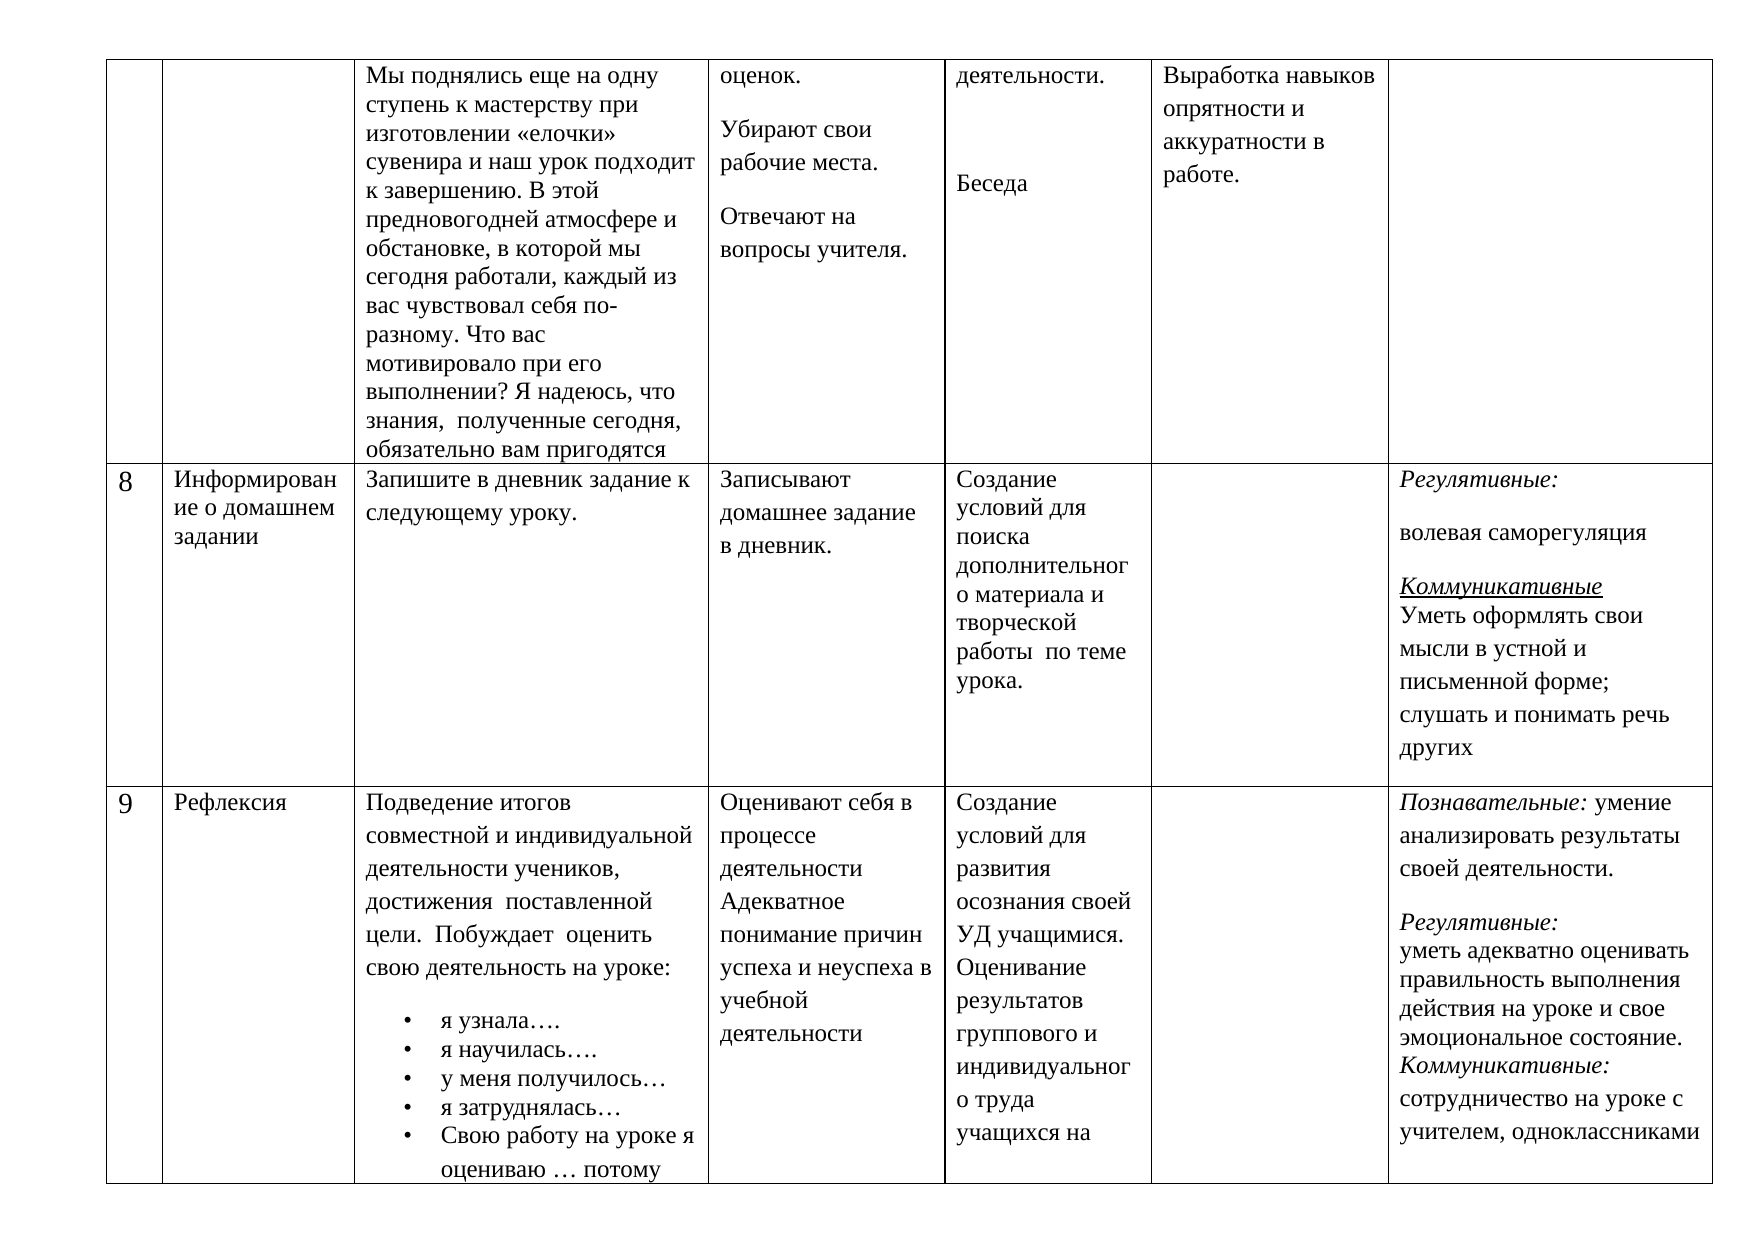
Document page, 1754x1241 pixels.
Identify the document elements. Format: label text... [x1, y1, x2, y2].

table_cell [1152, 464, 1388, 786]
table_cell Информирование о домашнем задании [163, 464, 354, 786]
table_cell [1152, 60, 1388, 463]
table_cell Регулятивные: волевая саморегуляция Коммуникативные Уметь оформлять свои мысли в устной и письменной форме; слушать и понимать речь других [1389, 464, 1712, 786]
table_cell Записывают домашнее задание в дневник. [709, 464, 944, 786]
table_cell Запишите в дневник задание к следующему уроку. [355, 464, 708, 786]
table_cell [1152, 787, 1388, 1182]
table_cell 8 [107, 464, 162, 786]
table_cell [1389, 787, 1712, 1182]
table_cell 7 [107, 60, 162, 463]
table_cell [355, 60, 708, 463]
table_cell 9 [107, 787, 162, 1182]
table_cell Рефлексия [163, 787, 354, 1182]
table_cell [1389, 60, 1712, 463]
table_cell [709, 60, 944, 463]
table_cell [163, 60, 354, 463]
table_cell Создание условий для поиска дополнительного материала и творческой работы по теме урока. [946, 464, 1151, 786]
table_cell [709, 787, 944, 1182]
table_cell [946, 787, 1151, 1182]
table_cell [355, 787, 708, 1182]
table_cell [946, 60, 1151, 463]
